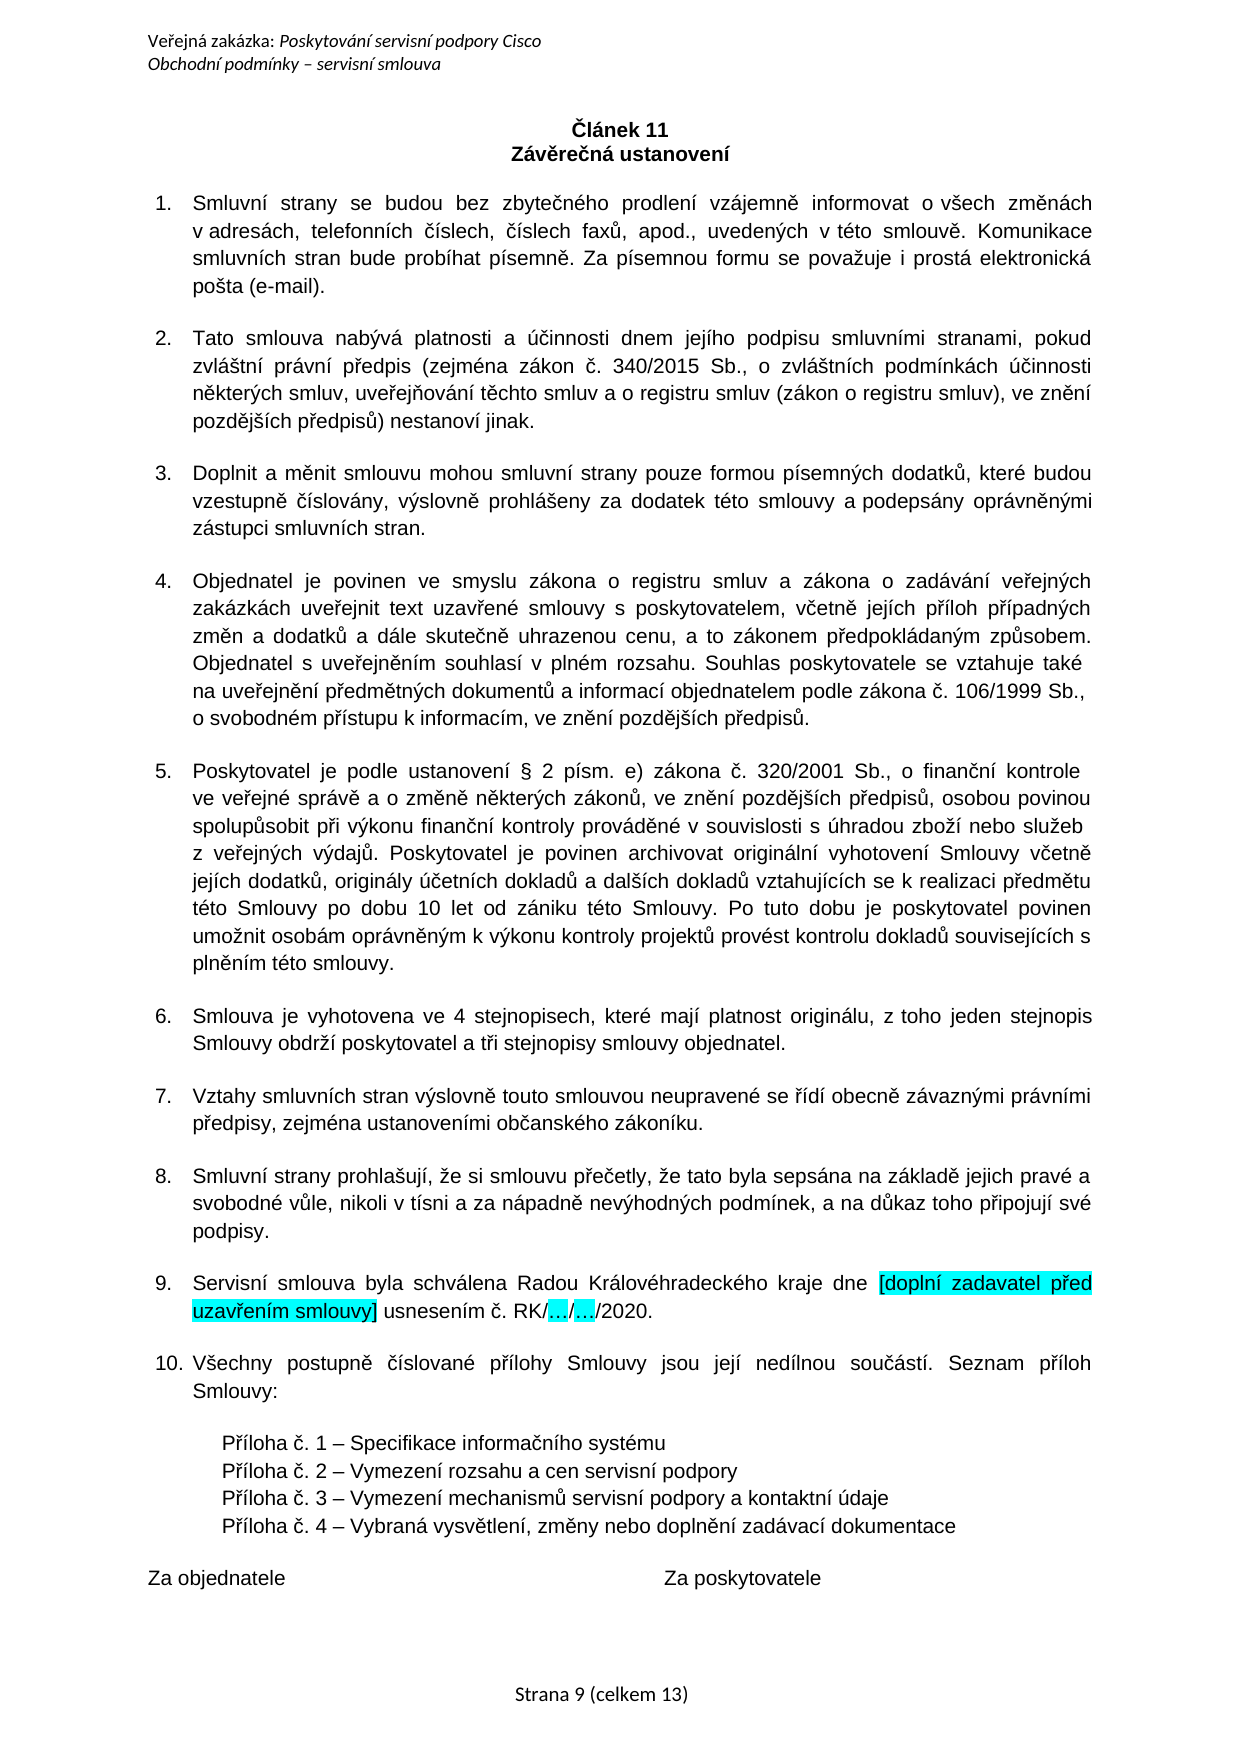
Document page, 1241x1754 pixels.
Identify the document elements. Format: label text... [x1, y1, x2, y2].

list Smlouva je vyhotovena ve 4 stejnopisech, které mají platnost originálu, z toho jeden stejnopis Smlouvy obdrží poskytovatel a tři stejnopisy smlouvy objednatel. [155, 1003, 1092, 1055]
list Všechny postupně číslované přílohy Smlouvy jsou její nedílnou součástí. Seznam příloh Smlouvy: [155, 1351, 1092, 1402]
list Vztahy smluvních stran výslovně touto smlouvou neupravené se řídí obecně závaznými právními předpisy, zejména ustanoveními občanského zákoníku. [155, 1083, 1092, 1135]
list Tato smlouva nabývá platnosti a účinnosti dnem jejího podpisu smluvními stranami, pokud zvláštní právní předpis (zejména zákon č. 340/2015 Sb., o zvláštních podmínkách účinnosti některých smluv, uveřejňování těchto smluv a o registru smluv (zákon o registru smluv), ve znění pozdějších předpisů) nestanoví jinak. [155, 326, 1092, 432]
list Servisní smlouva byla schválena Radou Královéhradeckého kraje dne [doplní zadavatel před uzavřením smlouvy] usnesením č. RK/…/…/2020. [155, 1271, 1092, 1322]
text Článek 11 [148, 118, 1092, 142]
text Příloha č. 4 – Vybraná vysvětlení, změny nebo doplnění zadávací dokumentace [222, 1513, 1092, 1537]
text Příloha č. 1 – Specifikace informačního systému [222, 1431, 1092, 1455]
text Příloha č. 3 – Vymezení mechanismů servisní podpory a kontaktní údaje [222, 1486, 1092, 1510]
list Objednatel je povinen ve smyslu zákona o registru smluv a zákona o zadávání veřejných zakázkách uveřejnit text uzavřené smlouvy s poskytovatelem, včetně jejích příloh případných změn a dodatků a dále skutečně uhrazenou cenu, a to zákonem předpokládaným způsobem. Objednatel s uveřejněním souhlasí v plném rozsahu. Souhlas poskytovatele se vztahuje také na uveřejnění předmětných dokumentů a informací objednatelem podle zákona č. 106/1999 Sb., o svobodném přístupu k informacím, ve znění pozdějších předpisů. [155, 568, 1092, 730]
list Poskytovatel je podle ustanovení § 2 písm. e) zákona č. 320/2001 Sb., o finanční kontrole ve veřejné správě a o změně některých zákonů, ve znění pozdějších předpisů, osobou povinou spolupůsobit při výkonu finanční kontroly prováděné v souvislosti s úhradou zboží nebo služeb z veřejných výdajů. Poskytovatel je povinen archivovat originální vyhotovení Smlouvy včetně jejích dodatků, originály účetních dokladů a dalších dokladů vztahujících se k realizaci předmětu této Smlouvy po dobu 10 let od zániku této Smlouvy. Po tuto dobu je poskytovatel povinen umožnit osobám oprávněným k výkonu kontroly projektů provést kontrolu dokladů souvisejících s plněním této smlouvy. [155, 758, 1092, 975]
text Závěrečná ustanovení [148, 142, 1092, 166]
list Smluvní strany prohlašují, že si smlouvu přečetly, že tato byla sepsána na základě jejich pravé a svobodné vůle, nikoli v tísni a za nápadně nevýhodných podmínek, a na důkaz toho připojují své podpisy. [155, 1163, 1092, 1242]
text Za objednatele Za poskytovatele [148, 1566, 1092, 1590]
list Smluvní strany se budou bez zbytečného prodlení vzájemně informovat o všech změnách v adresách, telefonních číslech, číslech faxů, apod., uvedených v této smlouvě. Komunikace smluvních stran bude probíhat písemně. Za písemnou formu se považuje i prostá elektronická pošta (e-mail). [155, 191, 1092, 297]
text Příloha č. 2 – Vymezení rozsahu a cen servisní podpory [222, 1458, 1092, 1482]
list Doplnit a měnit smlouvu mohou smluvní strany pouze formou písemných dodatků, které budou vzestupně číslovány, výslovně prohlášeny za dodatek této smlouvy a podepsány oprávněnými zástupci smluvních stran. [155, 461, 1092, 540]
